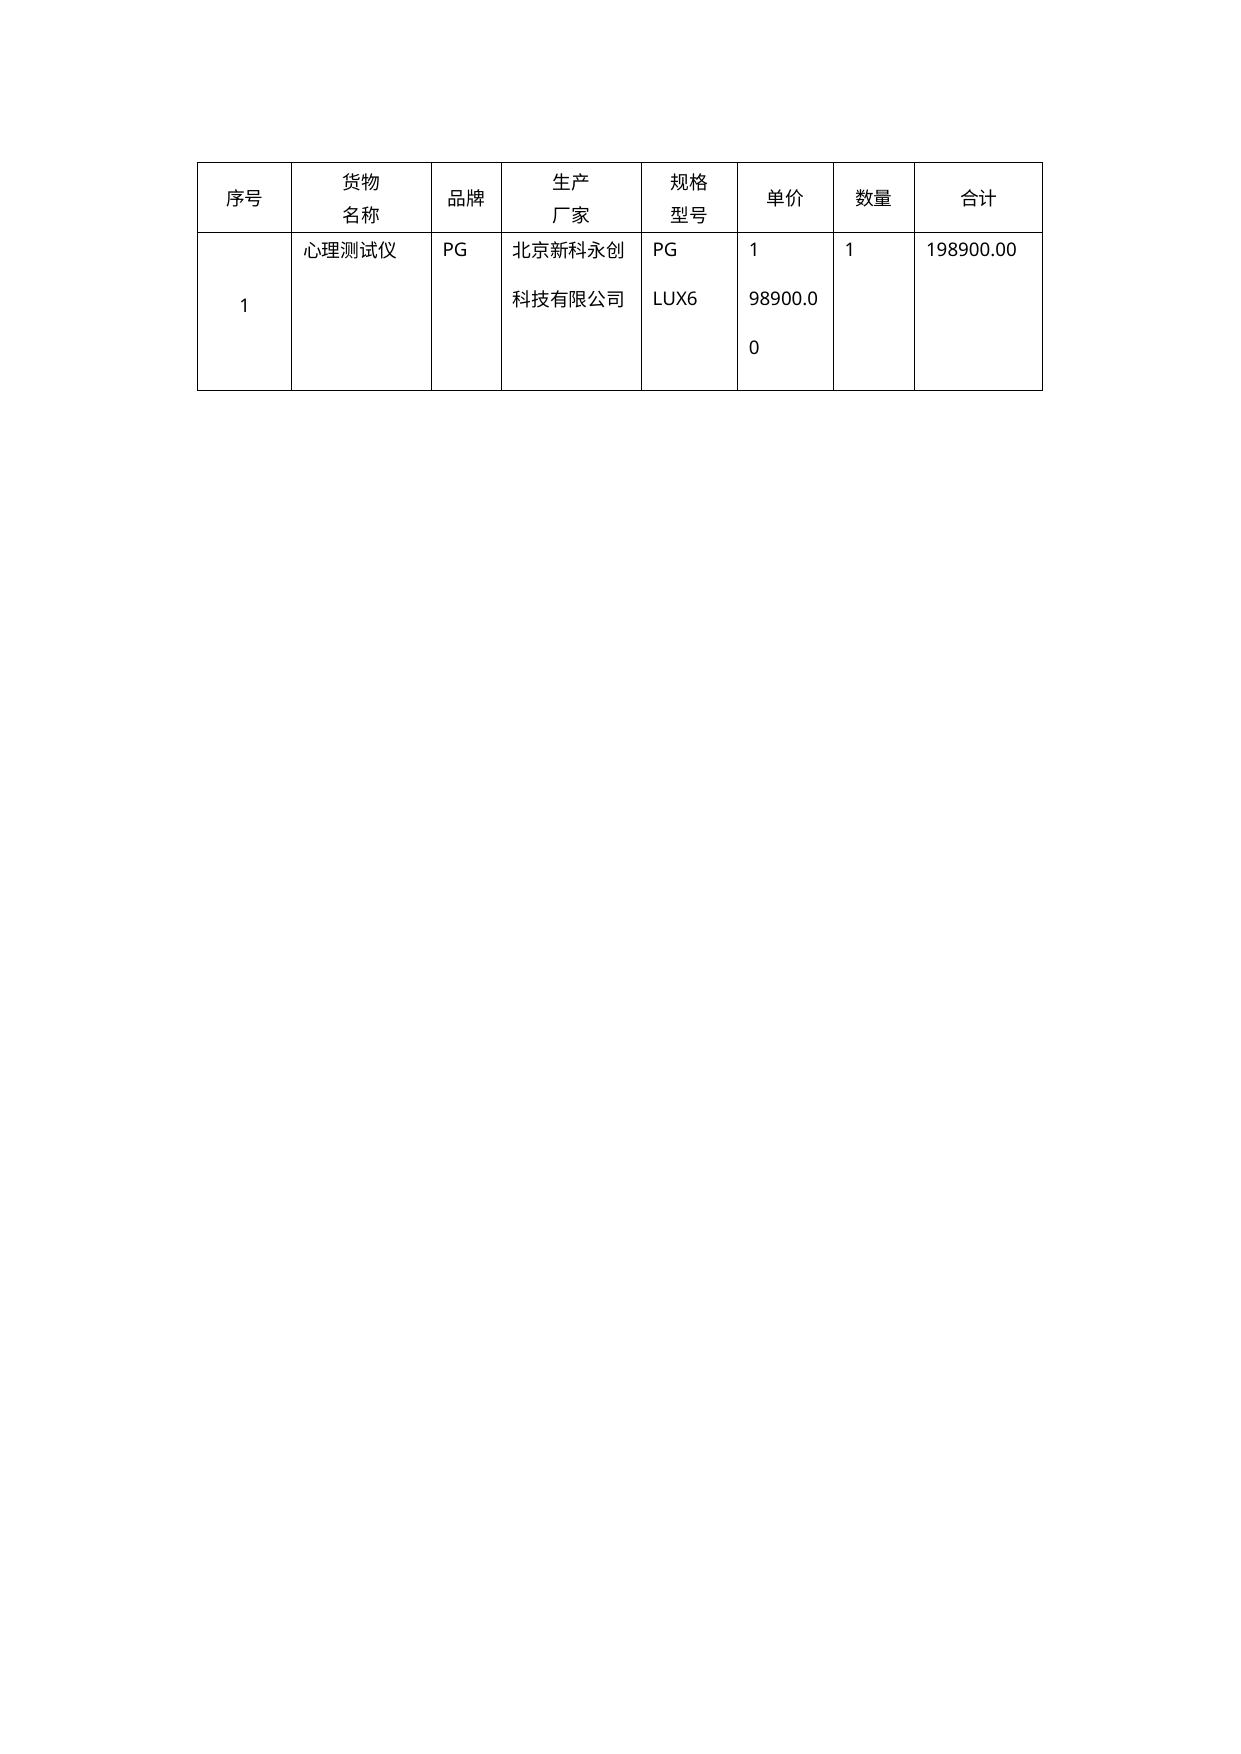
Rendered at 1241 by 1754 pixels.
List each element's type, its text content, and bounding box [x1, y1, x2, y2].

table_header 序号 [198, 163, 291, 232]
table_cell 198900.00 [738, 233, 833, 390]
table_header 品牌 [432, 163, 501, 232]
table_header 规格 型号 [642, 163, 737, 232]
table_cell 1 [198, 233, 291, 390]
table_header 数量 [834, 163, 914, 232]
table_cell 心理测试仪 [292, 233, 431, 390]
table_cell PG [432, 233, 501, 390]
table_cell 北京新科永创科技有限公司 [502, 233, 641, 390]
table_cell 1 [834, 233, 914, 390]
table_cell PG LUX6 [642, 233, 737, 390]
table_cell 198900.00 [915, 233, 1042, 390]
table_header 合计 [915, 163, 1042, 232]
table_header 货物 名称 [292, 163, 431, 232]
table_header 单价 [738, 163, 833, 232]
table_header 生产 厂家 [502, 163, 641, 232]
